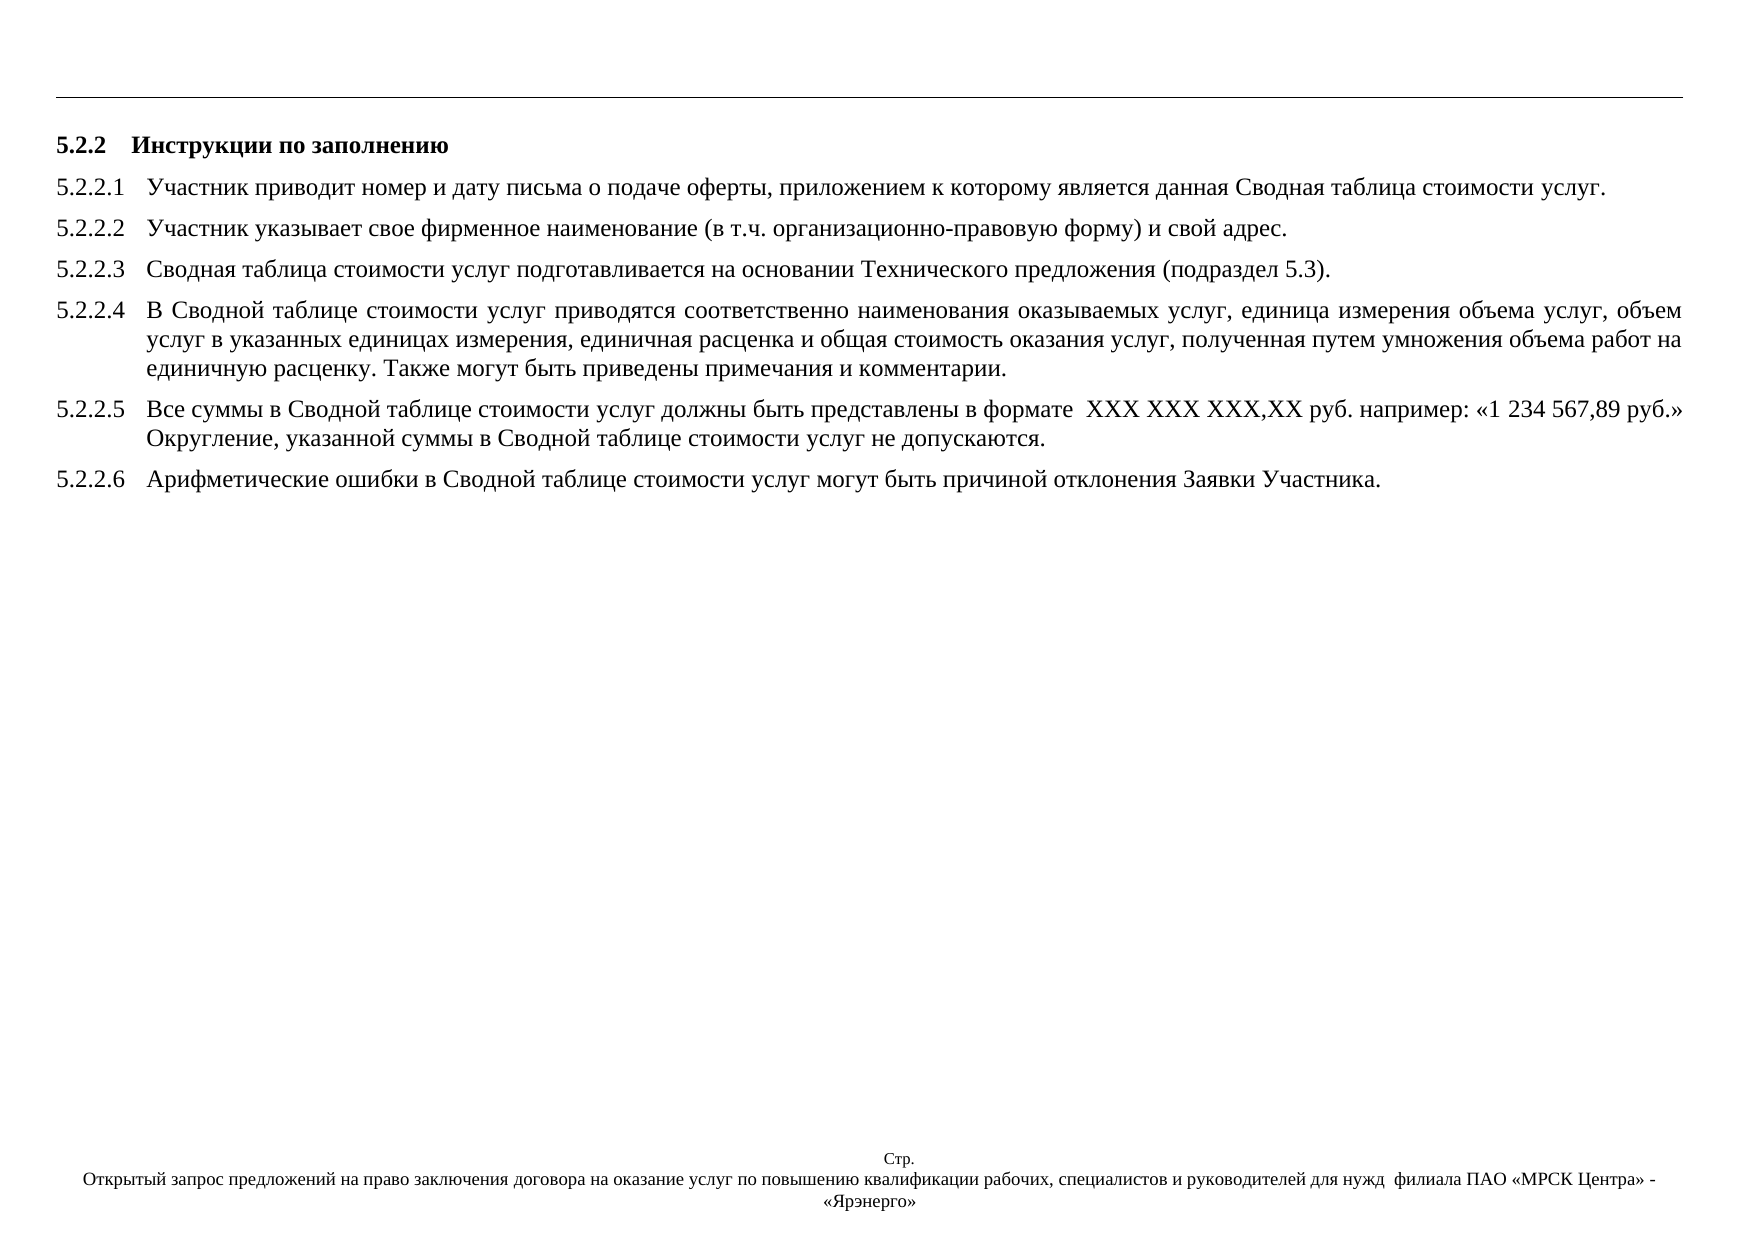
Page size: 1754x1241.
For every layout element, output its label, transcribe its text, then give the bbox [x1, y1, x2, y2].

list В Сводной таблице стоимости услуг приводятся соответственно наименования оказываемых услуг, единица измерения объема услуг, объем услуг в указанных единицах измерения, единичная расценка и общая стоимость оказания услуг, полученная путем умножения объема работ на единичную расценку. Также могут быть приведены примечания и комментарии. [56, 296, 1683, 382]
list Участник приводит номер и дату письма о подаче оферты, приложением к которому является данная Сводная таблица стоимости услуг. [56, 172, 1683, 201]
subtitle Инструкции по заполнению [56, 131, 1683, 159]
list Арифметические ошибки в Сводной таблице стоимости услуг могут быть причиной отклонения Заявки Участника. [56, 464, 1683, 493]
list Сводная таблица стоимости услуг подготавливается на основании Технического предложения (подраздел 5.3). [56, 254, 1683, 283]
list Участник указывает свое фирменное наименование (в т.ч. организационно-правовую форму) и свой адрес. [56, 213, 1683, 242]
list Все суммы в Сводной таблице стоимости услуг должны быть представлены в формате XXX XXX XXX,XX руб. например: «1 234 567,89 руб.» Округление, указанной суммы в Сводной таблице стоимости услуг не допускаются. [56, 394, 1683, 452]
